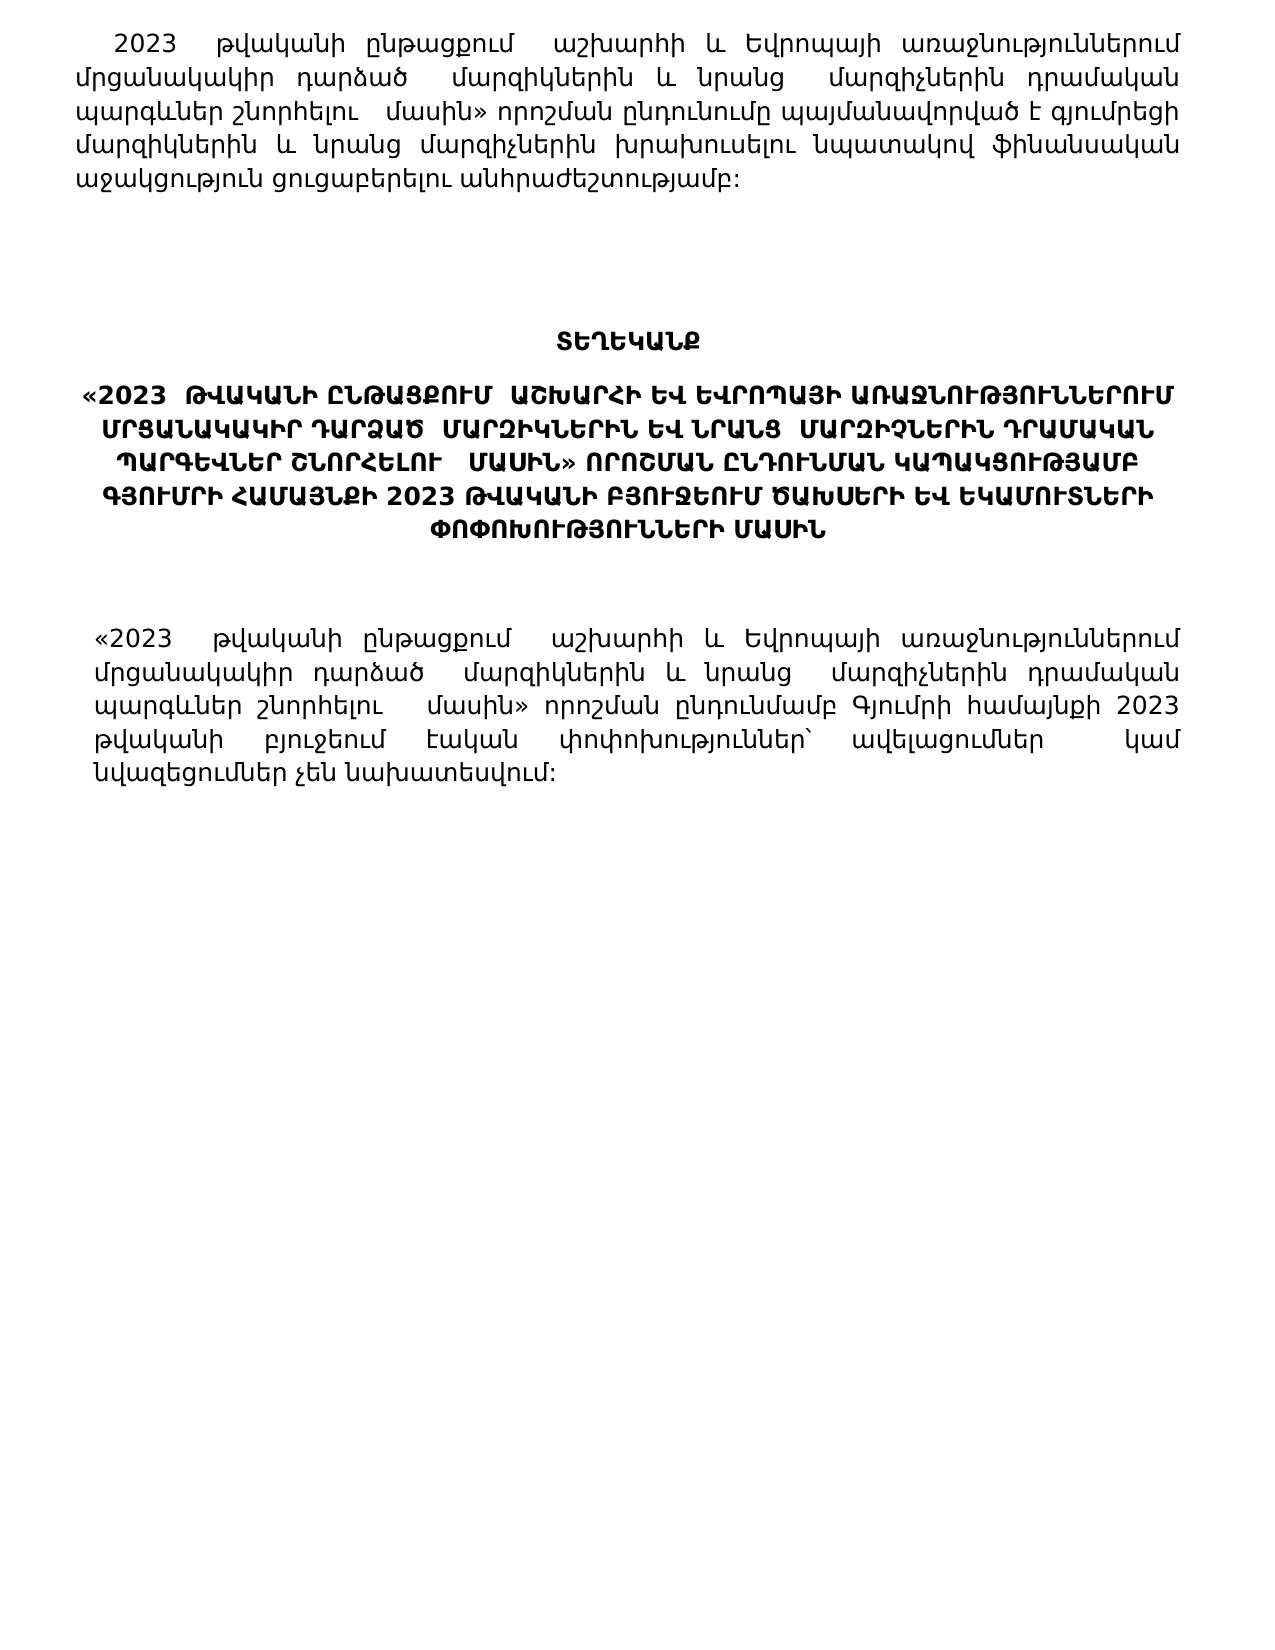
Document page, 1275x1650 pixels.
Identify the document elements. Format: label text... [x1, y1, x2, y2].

text ՏԵՂԵԿԱՆՔ [75, 327, 1181, 356]
text «2023 ԹՎԱԿԱՆԻ ԸՆԹԱՑՔՈՒՄ ԱՇԽԱՐՀԻ ԵՎ ԵՎՐՈՊԱՅԻ ԱՌԱՋՆՈՒԹՅՈՒՆՆԵՐՈՒՄ ՄՐՑԱՆԱԿԱԿԻՐ ԴԱՐՁԱԾ ՄԱՐԶԻԿՆԵՐԻՆ ԵՎ ՆՐԱՆՑ ՄԱՐԶԻՉՆԵՐԻՆ ԴՐԱՄԱԿԱՆ ՊԱՐԳԵՎՆԵՐ ՇՆՈՐՀԵԼՈՒ ՄԱՍԻՆ» ՈՐՈՇՄԱՆ ԸՆԴՈՒՆՄԱՆ ԿԱՊԱԿՑՈՒԹՅԱՄԲ ԳՅՈՒՄՐԻ ՀԱՄԱՅՆՔԻ 2023 ԹՎԱԿԱՆԻ ԲՅՈՒՋԵՈՒՄ ԾԱԽՍԵՐԻ ԵՎ ԵԿԱՄՈՒՏՆԵՐԻ ՓՈՓՈԽՈՒԹՅՈՒՆՆԵՐԻ ՄԱՍԻՆ [75, 381, 1181, 544]
text 2023 թվականի ընթացքում աշխարհի և Եվրոպայի առաջնություններում մրցանակակիր դարձած մարզիկներին և նրանց մարզիչներին դրամական պարգևներ շնորհելու մասին» որոշման ընդունումը պայմանավորված է գյումրեցի մարզիկներին և նրանց մարզիչներին խրախուսելու նպատակով ֆինանսական աջակցություն ցուցաբերելու անհրաժեշտությամբ: [75, 29, 1181, 193]
text «2023 թվականի ընթացքում աշխարհի և Եվրոպայի առաջնություններում մրցանակակիր դարձած մարզիկներին և նրանց մարզիչներին դրամական պարգևներ շնորհելու մասին» որոշման ընդունմամբ Գյումրի համայնքի 2023 թվականի բյուջեում էական փոփոխություններ՝ ավելացումներ կամ նվազեցումներ չեն նախատեսվում: [94, 624, 1181, 787]
